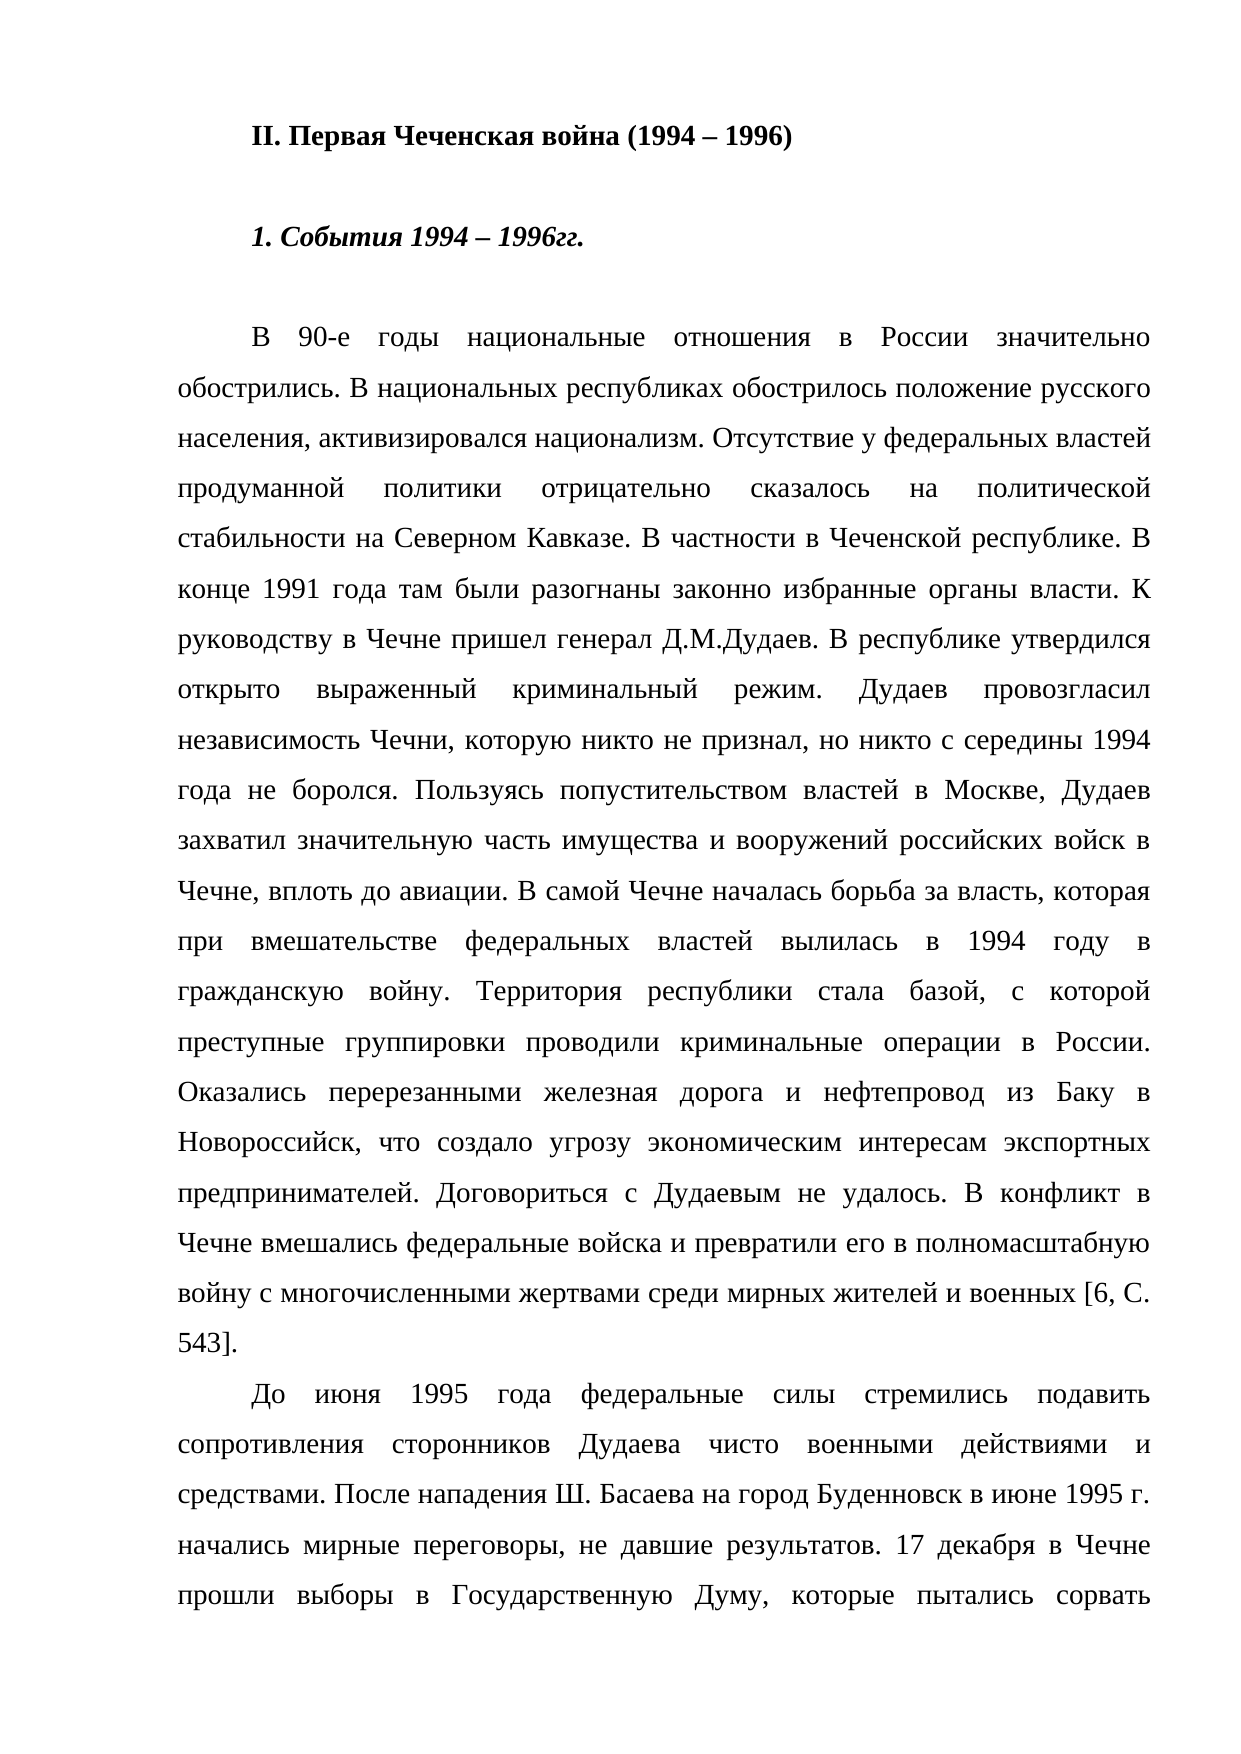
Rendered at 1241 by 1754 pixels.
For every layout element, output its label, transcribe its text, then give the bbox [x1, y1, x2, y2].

text 1. События 1994 – 1996гг. [177, 219, 1152, 252]
text В 90-е годы национальные отношения в России значительно обострились. В национальных республиках обострилось положение русского населения, активизировался национализм. Отсутствие у федеральных властей продуманной политики отрицательно сказалось на политической стабильности на Северном Кавказе. В частности в Чеченской республике. В конце 1991 года там были разогнаны законно избранные органы власти. К руководству в Чечне пришел генерал Д.М.Дудаев. В республике утвердился открыто выраженный криминальный режим. Дудаев провозгласил независимость Чечни, которую никто не признал, но никто с середины 1994 года не боролся. Пользуясь попустительством властей в Москве, Дудаев захватил значительную часть имущества и вооружений российских войск в Чечне, вплоть до авиации. В самой Чечне началась борьба за власть, которая при вмешательстве федеральных властей вылилась в 1994 году в гражданскую войну. Территория республики стала базой, с которой преступные группировки проводили криминальные операции в России. Оказались перерезанными железная дорога и нефтепровод из Баку в Новороссийск, что создало угрозу экономическим интересам экспортных предпринимателей. Договориться с Дудаевым не удалось. В конфликт в Чечне вмешались федеральные войска и превратили его в полномасштабную войну с многочисленными жертвами среди мирных жителей и военных [6, С. 543]. [177, 319, 1152, 1359]
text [177, 1376, 1152, 1611]
text II. Первая Чеченская война (1994 – 1996) [177, 118, 1152, 152]
